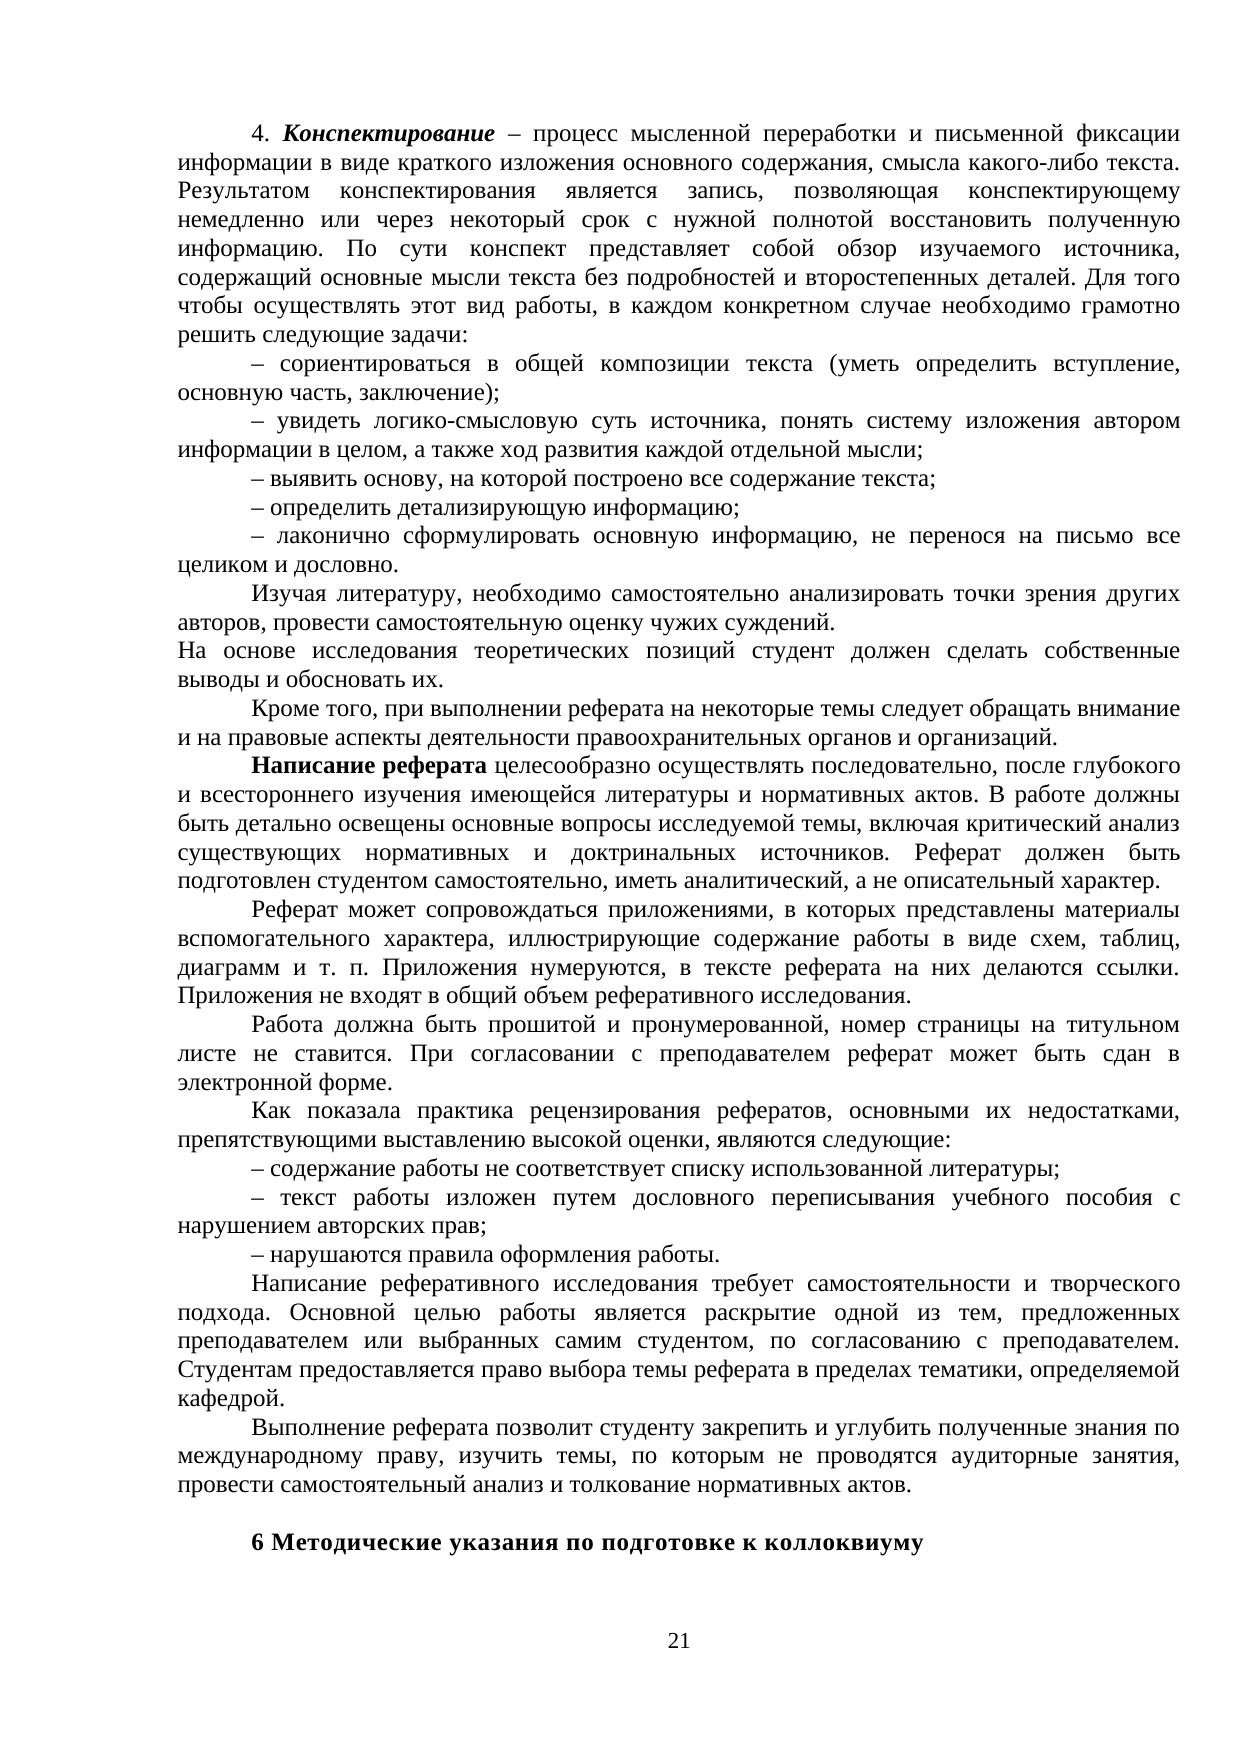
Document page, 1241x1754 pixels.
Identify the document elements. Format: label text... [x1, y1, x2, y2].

text Реферат может сопровождаться приложениями, в которых представлены материалы вспомогательного характера, иллюстрирующие содержание работы в виде схем, таблиц, диаграмм и т. п. Приложения нумеруются, в тексте реферата на них делаются ссылки. Приложения не входят в общий объем реферативного исследования. [177, 894, 1181, 1009]
text Кроме того, при выполнении реферата на некоторые темы следует обращать внимание и на правовые аспекты деятельности правоохранительных органов и организаций. [177, 693, 1181, 751]
text – определить детализирующую информацию; [177, 492, 1181, 521]
text 6 Методические указания по подготовке к коллоквиуму [177, 1527, 1181, 1556]
text – выявить основу, на которой построено все содержание текста; [177, 463, 1181, 492]
text – сориентироваться в общей композиции текста (уметь определить вступление, основную часть, заключение); [177, 348, 1181, 406]
text Написание реферата целесообразно осуществлять последовательно, после глубокого и всестороннего изучения имеющейся литературы и нормативных актов. В работе должны быть детально освещены основные вопросы исследуемой темы, включая критический анализ существующих нормативных и доктринальных источников. Реферат должен быть подготовлен студентом самостоятельно, иметь аналитический, а не описательный характер. [177, 751, 1181, 894]
text Работа должна быть прошитой и пронумерованной, номер страницы на титульном листе не ставится. При согласовании с преподавателем реферат может быть сдан в электронной форме. [177, 1009, 1181, 1096]
text Написание реферативного исследования требует самостоятельности и творческого подхода. Основной целью работы является раскрытие одной из тем, предложенных преподавателем или выбранных самим студентом, по согласованию с преподавателем. Студентам предоставляется право выбора темы реферата в пределах тематики, определяемой кафедрой. [177, 1268, 1181, 1412]
text – лаконично сформулировать основную информацию, не перенося на письмо все целиком и дословно. [177, 521, 1181, 578]
text Изучая литературу, необходимо самостоятельно анализировать точки зрения других авторов, провести самостоятельную оценку чужих суждений. [177, 578, 1181, 636]
text – содержание работы не соответствует списку использованной литературы; [177, 1153, 1181, 1182]
text – нарушаются правила оформления работы. [177, 1239, 1181, 1268]
text Выполнение реферата позволит студенту закрепить и углубить полученные знания по международному праву, изучить темы, по которым не проводятся аудиторные занятия, провести самостоятельный анализ и толкование нормативных актов. [177, 1412, 1181, 1498]
text 4. Конспектирование – процесс мысленной переработки и письменной фиксации информации в виде краткого изложения основного содержания, смысла какого-либо текста. Результатом конспектирования является запись, позволяющая конспектирующему немедленно или через некоторый срок с нужной полнотой восстановить полученную информацию. По сути конспект представляет собой обзор изучаемого источника, содержащий основные мысли текста без подробностей и второстепенных деталей. Для того чтобы осуществлять этот вид работы, в каждом конкретном случае необходимо грамотно решить следующие задачи: [177, 118, 1181, 348]
text – увидеть логико-смысловую суть источника, понять систему изложения автором информации в целом, а также ход развития каждой отдельной мысли; [177, 406, 1181, 463]
text На основе исследования теоретических позиций студент должен сделать собственные выводы и обосновать их. [177, 636, 1181, 693]
text Как показала практика рецензирования рефератов, основными их недостатками, препятствующими выставлению высокой оценки, являются следующие: [177, 1096, 1181, 1153]
text – текст работы изложен путем дословного переписывания учебного пособия с нарушением авторских прав; [177, 1182, 1181, 1239]
